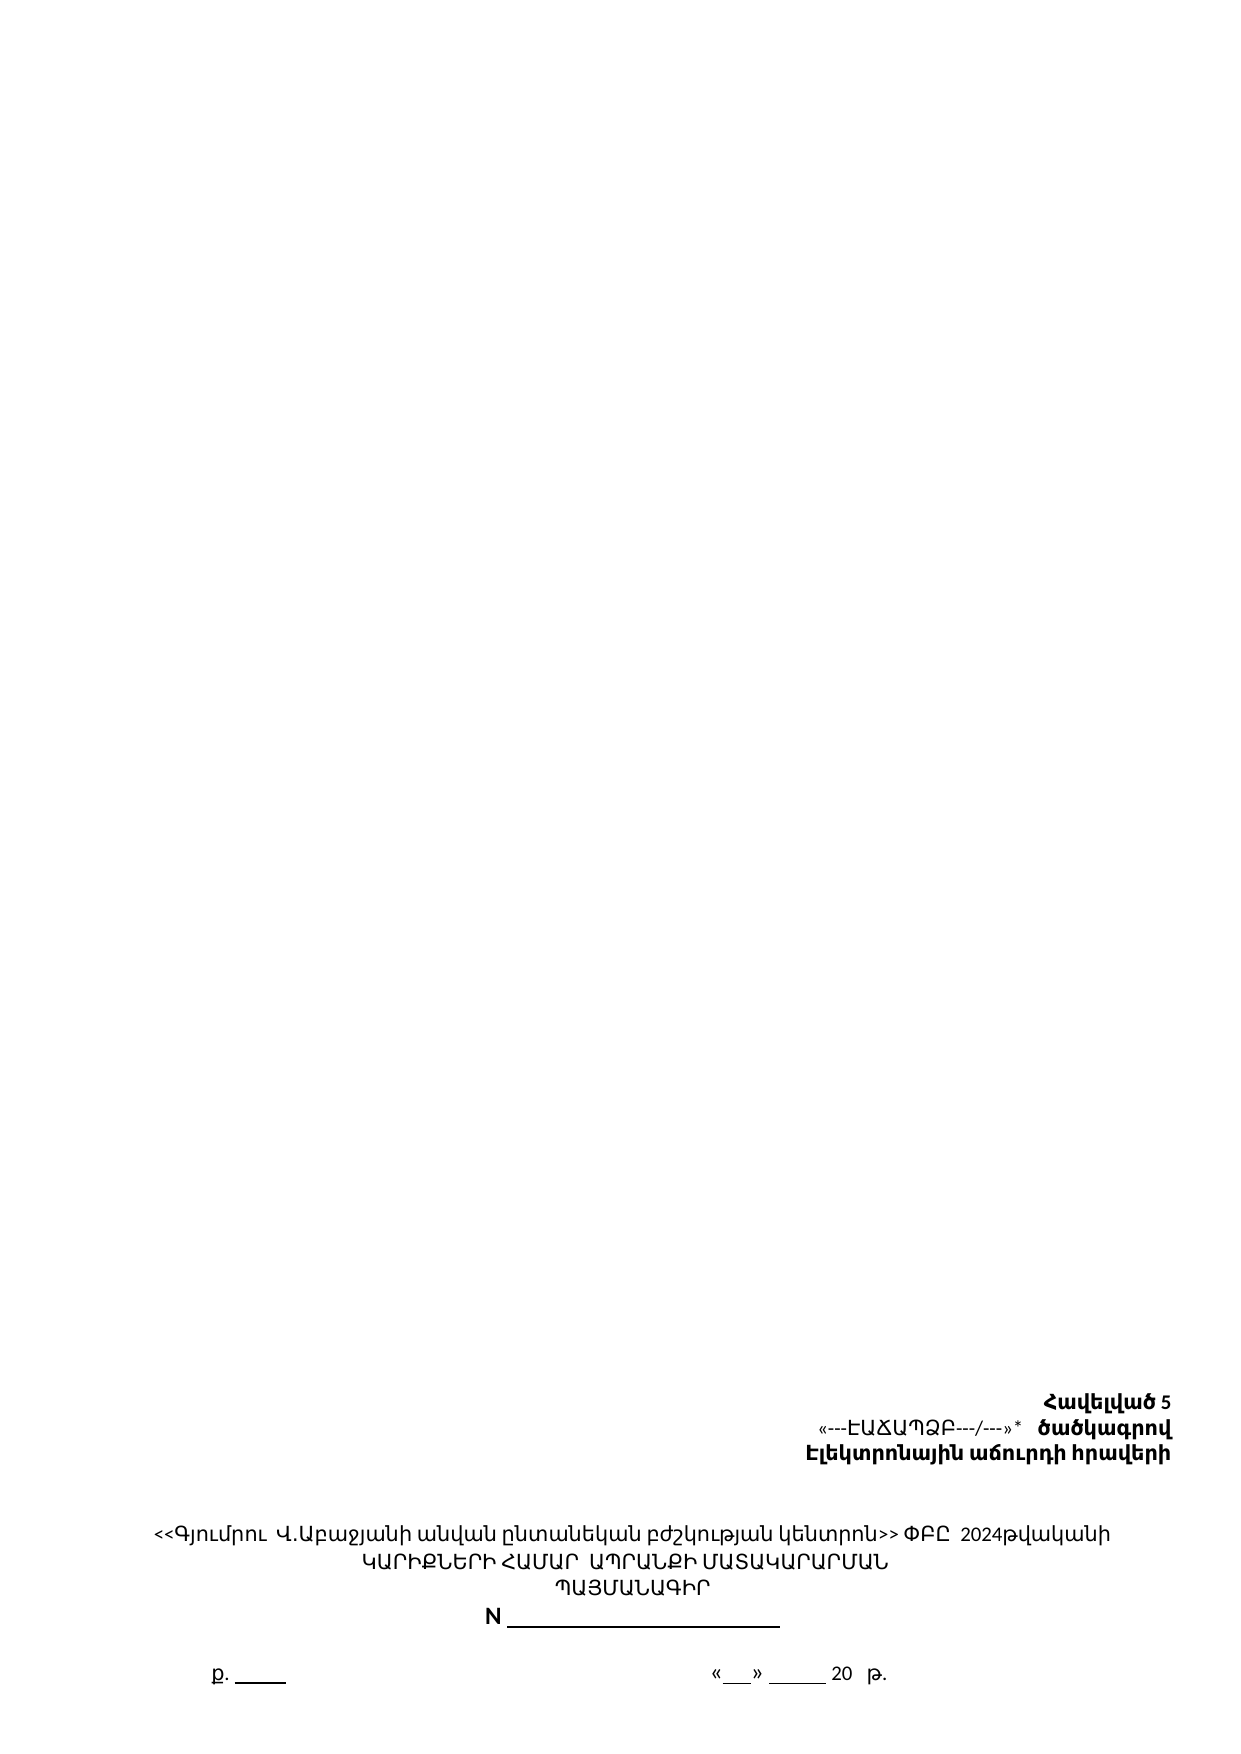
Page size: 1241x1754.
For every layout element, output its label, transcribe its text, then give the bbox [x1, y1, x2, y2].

text ՊԱՅՄԱՆԱԳԻՐ [79, 1575, 1171, 1601]
text Էլեկտրոնային աճուրդի հրավերի [94, 1440, 1171, 1466]
text Հավելված 5 [94, 1389, 1171, 1415]
text <<Գյումրու Վ․Աբաջյանի անվան ընտանեկան բժշկության կենտրոն>> ՓԲԸ 2024թվականի ԿԱՐԻՔՆԵՐԻ ՀԱՄԱՐ ԱՊՐԱՆՔԻ ՄԱՏԱԿԱՐԱՐՄԱՆ [79, 1522, 1171, 1575]
text «---ԷԱՃԱՊՁԲ---/---»* ծածկագրով [94, 1415, 1171, 1440]
text N [79, 1601, 1171, 1631]
text ք. « » 20 թ. [94, 1656, 1171, 1687]
